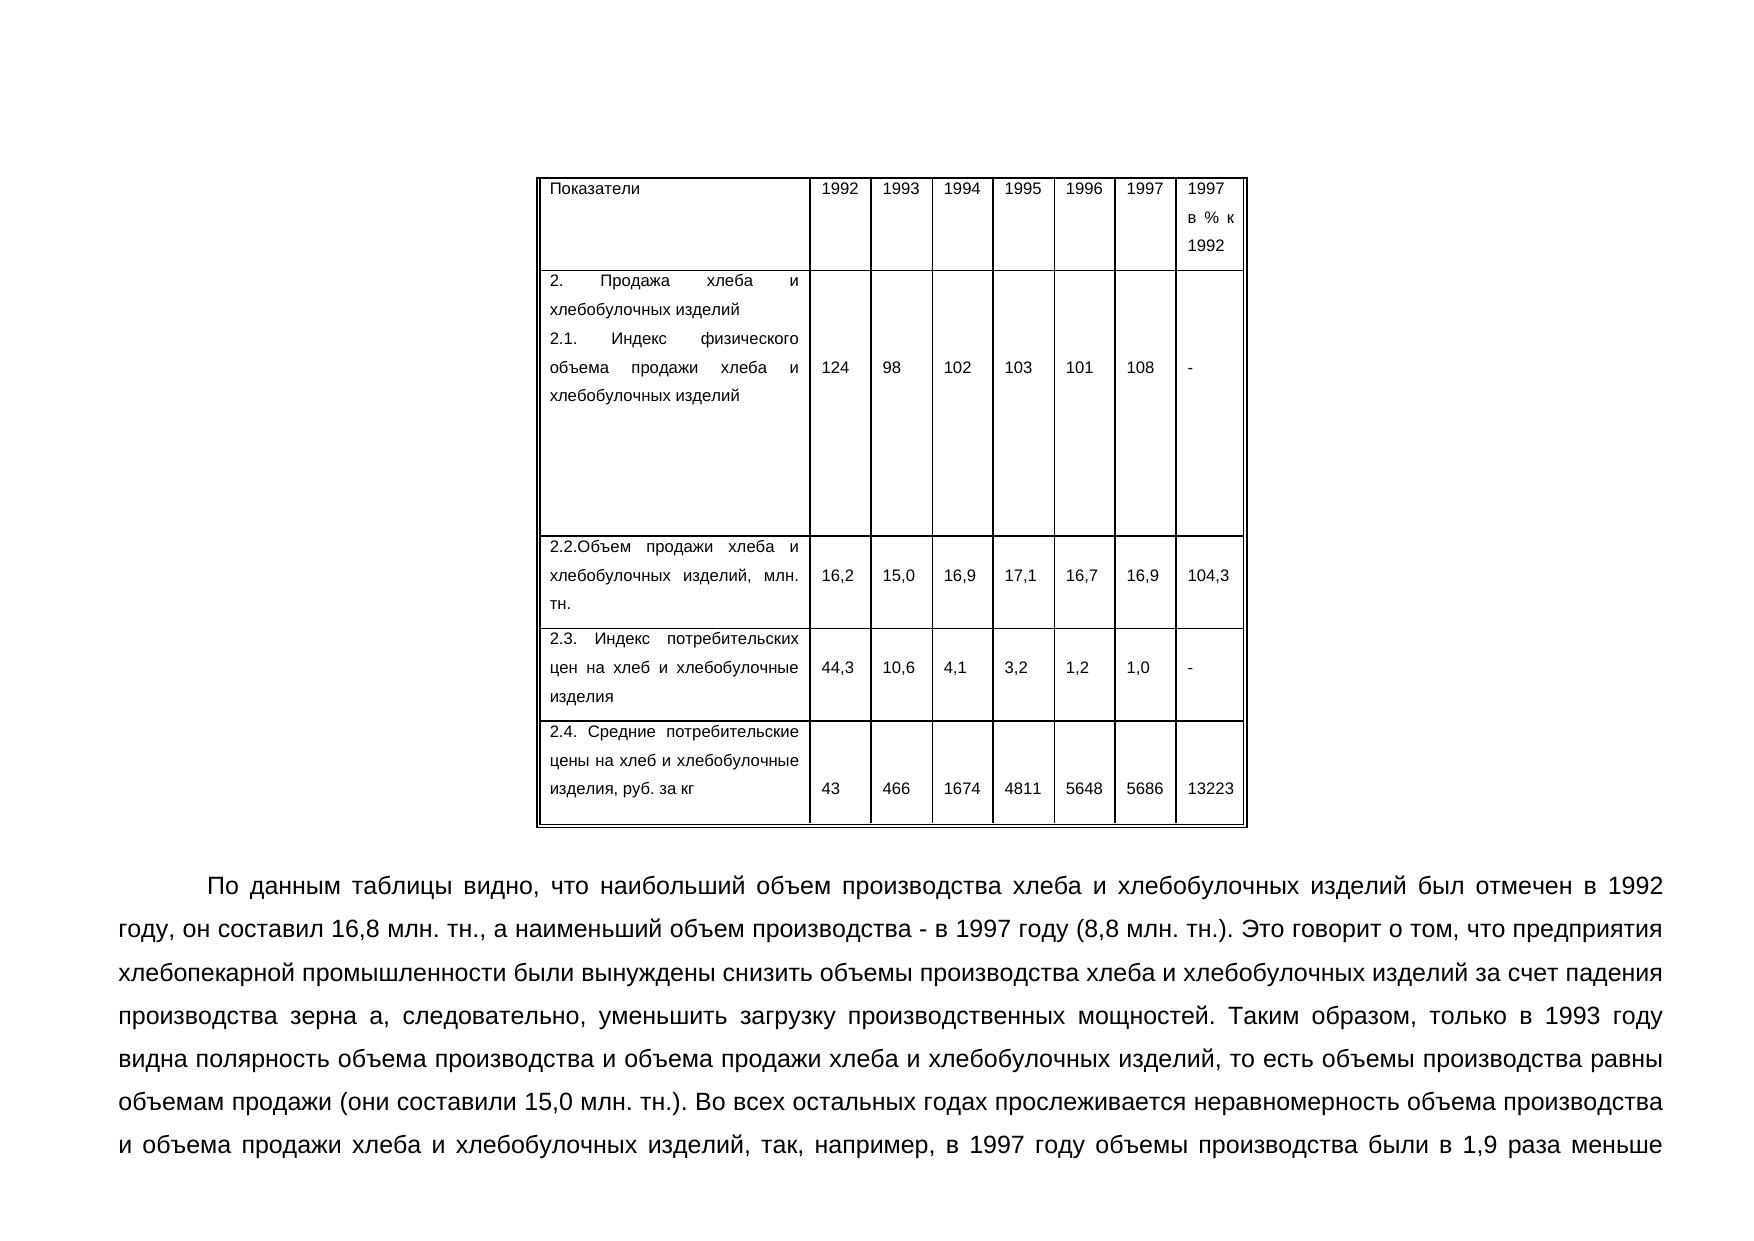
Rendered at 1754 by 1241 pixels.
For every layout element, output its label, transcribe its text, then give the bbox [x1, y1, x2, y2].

table_cell 4,1 [933, 629, 992, 720]
table_cell 15,0 [872, 537, 932, 627]
table_cell 103 [994, 271, 1054, 535]
table_cell 44,3 [811, 629, 870, 720]
table_cell 108 [1116, 271, 1175, 535]
table_cell - [1177, 629, 1243, 720]
table_cell 2.4. Средние потребительские цены на хлеб и хлебобулочные изделия, руб. за кг [541, 722, 809, 823]
table_cell 98 [872, 271, 932, 535]
table_cell 5648 [1055, 722, 1114, 823]
table_cell 1995 [994, 179, 1054, 270]
table_cell 1,2 [1055, 629, 1114, 720]
table_cell 16,2 [811, 537, 870, 627]
table_cell 10,6 [872, 629, 932, 720]
table_cell - [1177, 271, 1243, 535]
table_cell 5686 [1116, 722, 1175, 823]
table_cell 2.2.Объем продажи хлеба и хлебобулочных изделий, млн. тн. [541, 537, 809, 627]
table_cell 1997 в % к 1992 [1177, 179, 1243, 270]
table_cell 2. Продажа хлеба и хлебобулочных изделий 2.1. Индекс физического объема продажи хлеба и хлебобулочных изделий [541, 271, 809, 535]
table_cell 2.3. Индекс потребительских цен на хлеб и хлебобулочные изделия [541, 629, 809, 720]
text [118, 871, 1665, 1159]
table_cell 1993 [872, 179, 932, 270]
table_cell 466 [872, 722, 932, 823]
table_cell 16,9 [933, 537, 992, 627]
table_cell 13223 [1177, 722, 1243, 823]
table_cell 16,7 [1055, 537, 1114, 627]
table_cell 17,1 [994, 537, 1054, 627]
table_cell 4811 [994, 722, 1054, 823]
table_cell 1994 [933, 179, 992, 270]
table_cell 1996 [1055, 179, 1114, 270]
table_cell 1,0 [1116, 629, 1175, 720]
table_cell 104,3 [1177, 537, 1243, 627]
table_cell 16,9 [1116, 537, 1175, 627]
table_cell 124 [811, 271, 870, 535]
table_cell 1997 [1116, 179, 1175, 270]
table_cell 3,2 [994, 629, 1054, 720]
table_cell 43 [811, 722, 870, 823]
table_cell Показатели [541, 179, 809, 270]
table_cell 101 [1055, 271, 1114, 535]
table_cell 1674 [933, 722, 992, 823]
table_cell 102 [933, 271, 992, 535]
table_cell 1992 [811, 179, 870, 270]
